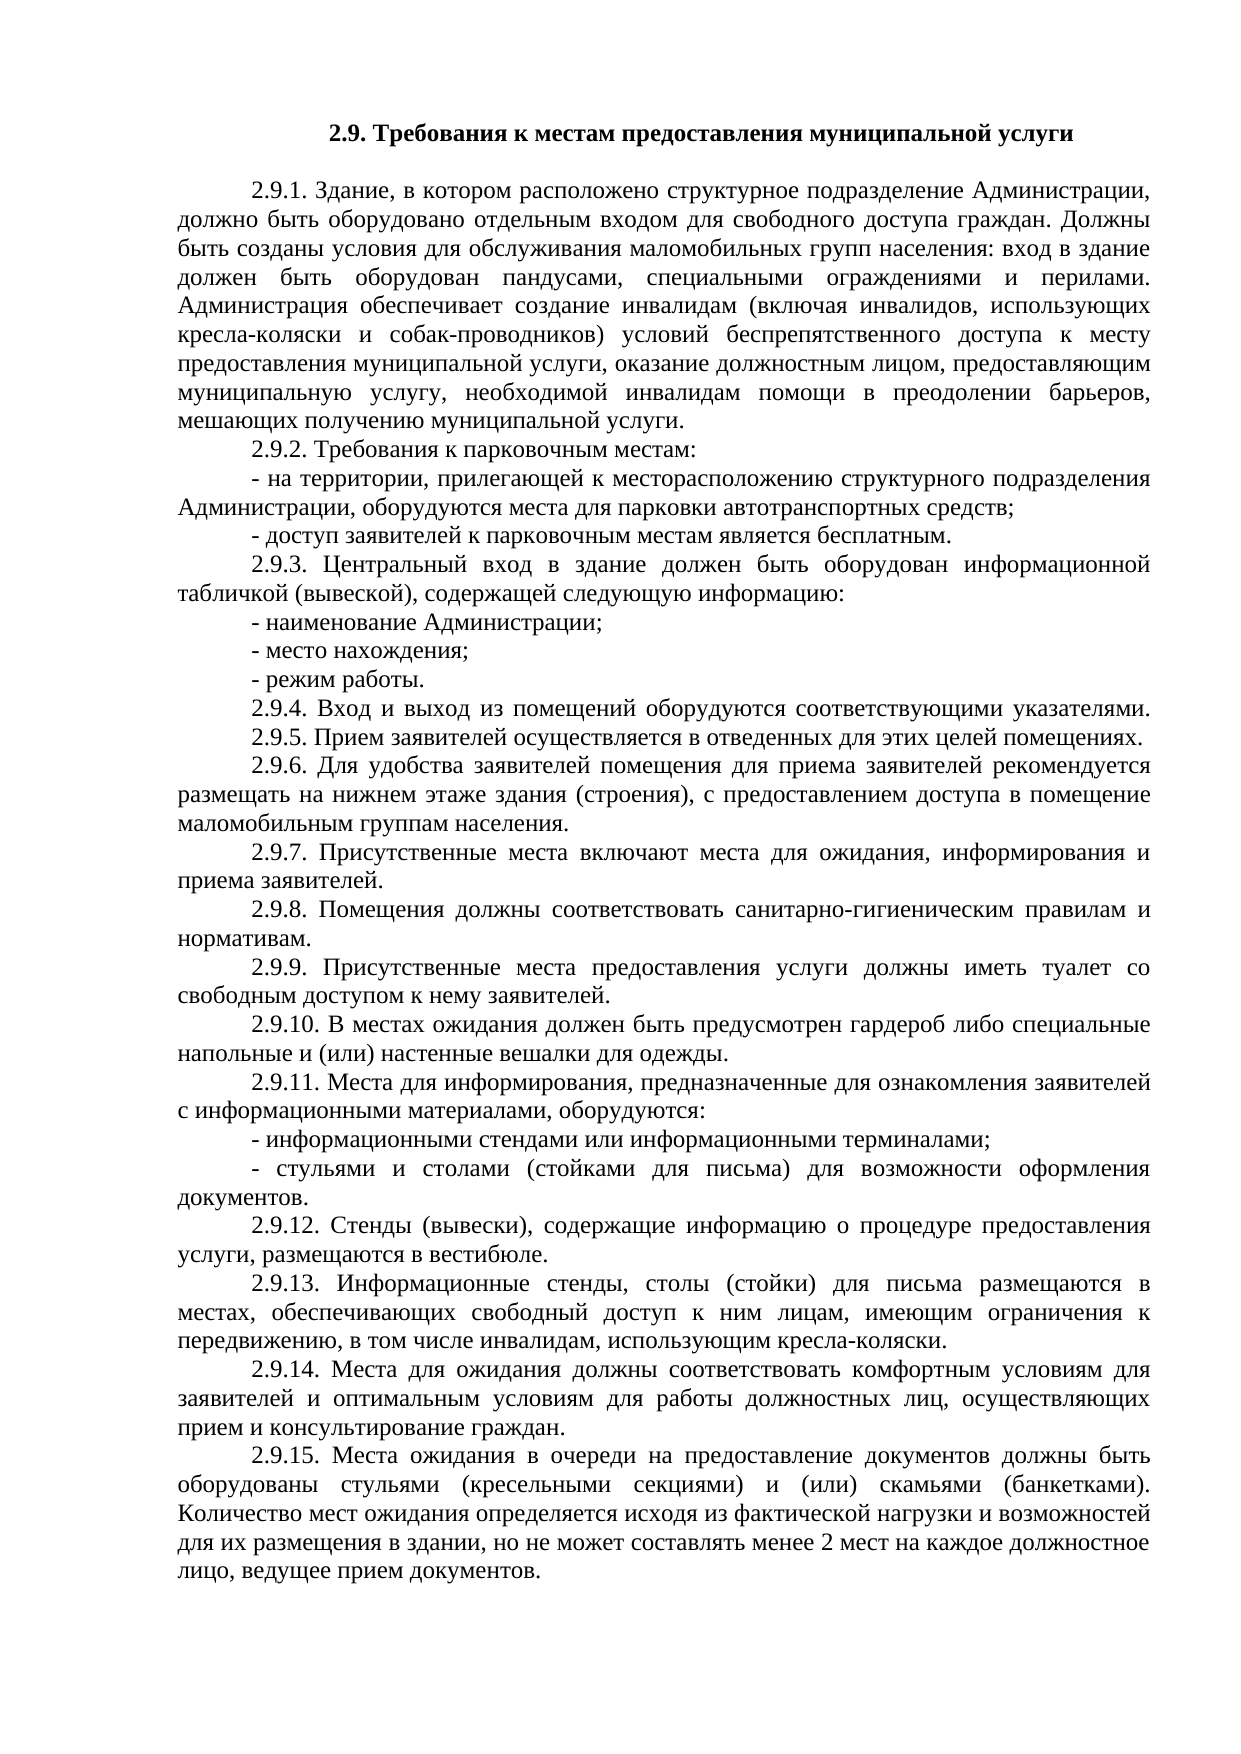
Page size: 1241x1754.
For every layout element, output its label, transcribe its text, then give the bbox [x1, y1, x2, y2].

text 2.9.1. Здание, в котором расположено структурное подразделение Администрации, должно быть оборудовано отдельным входом для свободного доступа граждан. Должны быть созданы условия для обслуживания маломобильных групп населения: вход в здание должен быть оборудован пандусами, специальными ограждениями и перилами. Администрация обеспечивает создание инвалидам (включая инвалидов, использующих кресла-коляски и собак-проводников) условий беспрепятственного доступа к месту предоставления муниципальной услуги, оказание должностным лицом, предоставляющим муниципальную услугу, необходимой инвалидам помощи в преодолении барьеров, мешающих получению муниципальной услуги. [177, 176, 1152, 434]
text 2.9.6. Для удобства заявителей помещения для приема заявителей рекомендуется размещать на нижнем этаже здания (строения), с предоставлением доступа в помещение маломобильным группам населения. [177, 751, 1152, 837]
text 2.9.9. Присутственные места предоставления услуги должны иметь туалет со свободным доступом к нему заявителей. [177, 952, 1152, 1009]
text 2.9.7. Присутственные места включают места для ожидания, информирования и приема заявителей. [177, 837, 1152, 894]
text 2.9.14. Места для ожидания должны соответствовать комфортным условиям для заявителей и оптимальным условиям для работы должностных лиц, осуществляющих прием и консультирование граждан. [177, 1354, 1152, 1441]
text 2.9.15. Места ожидания в очереди на предоставление документов должны быть оборудованы стульями (кресельными секциями) и (или) скамьями (банкетками). Количество мест ожидания определяется исходя из фактической нагрузки и возможностей для их размещения в здании, но не может составлять менее 2 мест на каждое должностное лицо, ведущее прием документов. [177, 1441, 1152, 1584]
text - место нахождения; [177, 636, 1152, 664]
text 2.9.11. Места для информирования, предназначенные для ознакомления заявителей с информационными материалами, оборудуются: [177, 1067, 1152, 1124]
text - режим работы. [177, 664, 1152, 693]
text 2.9.3. Центральный вход в здание должен быть оборудован информационной табличкой (вывеской), содержащей следующую информацию: [177, 549, 1152, 607]
text - информационными стендами или информационными терминалами; [177, 1124, 1152, 1153]
text - на территории, прилегающей к месторасположению структурного подразделения Администрации, оборудуются места для парковки автотранспортных средств; [177, 463, 1152, 521]
text 2.9.4. Вход и выход из помещений оборудуются соответствующими указателями. 2.9.5. Прием заявителей осуществляется в отведенных для этих целей помещениях. [251, 693, 1152, 751]
text - стульями и столами (стойками для письма) для возможности оформления документов. [177, 1153, 1152, 1211]
text 2.9.2. Требования к парковочным местам: [177, 434, 1152, 463]
text 2.9.10. В местах ожидания должен быть предусмотрен гардероб либо специальные напольные и (или) настенные вешалки для одежды. [177, 1009, 1152, 1067]
text - наименование Администрации; [177, 607, 1152, 636]
text - доступ заявителей к парковочным местам является бесплатным. [177, 521, 1152, 549]
text 2.9.8. Помещения должны соответствовать санитарно-гигиеническим правилам и нормативам. [177, 894, 1152, 952]
text 2.9.12. Стенды (вывески), содержащие информацию о процедуре предоставления услуги, размещаются в вестибюле. [177, 1211, 1152, 1268]
text 2.9.13. Информационные стенды, столы (стойки) для письма размещаются в местах, обеспечивающих свободный доступ к ним лицам, имеющим ограничения к передвижению, в том числе инвалидам, использующим кресла-коляски. [177, 1268, 1152, 1354]
text 2.9. Требования к местам предоставления муниципальной услуги [177, 118, 1152, 147]
